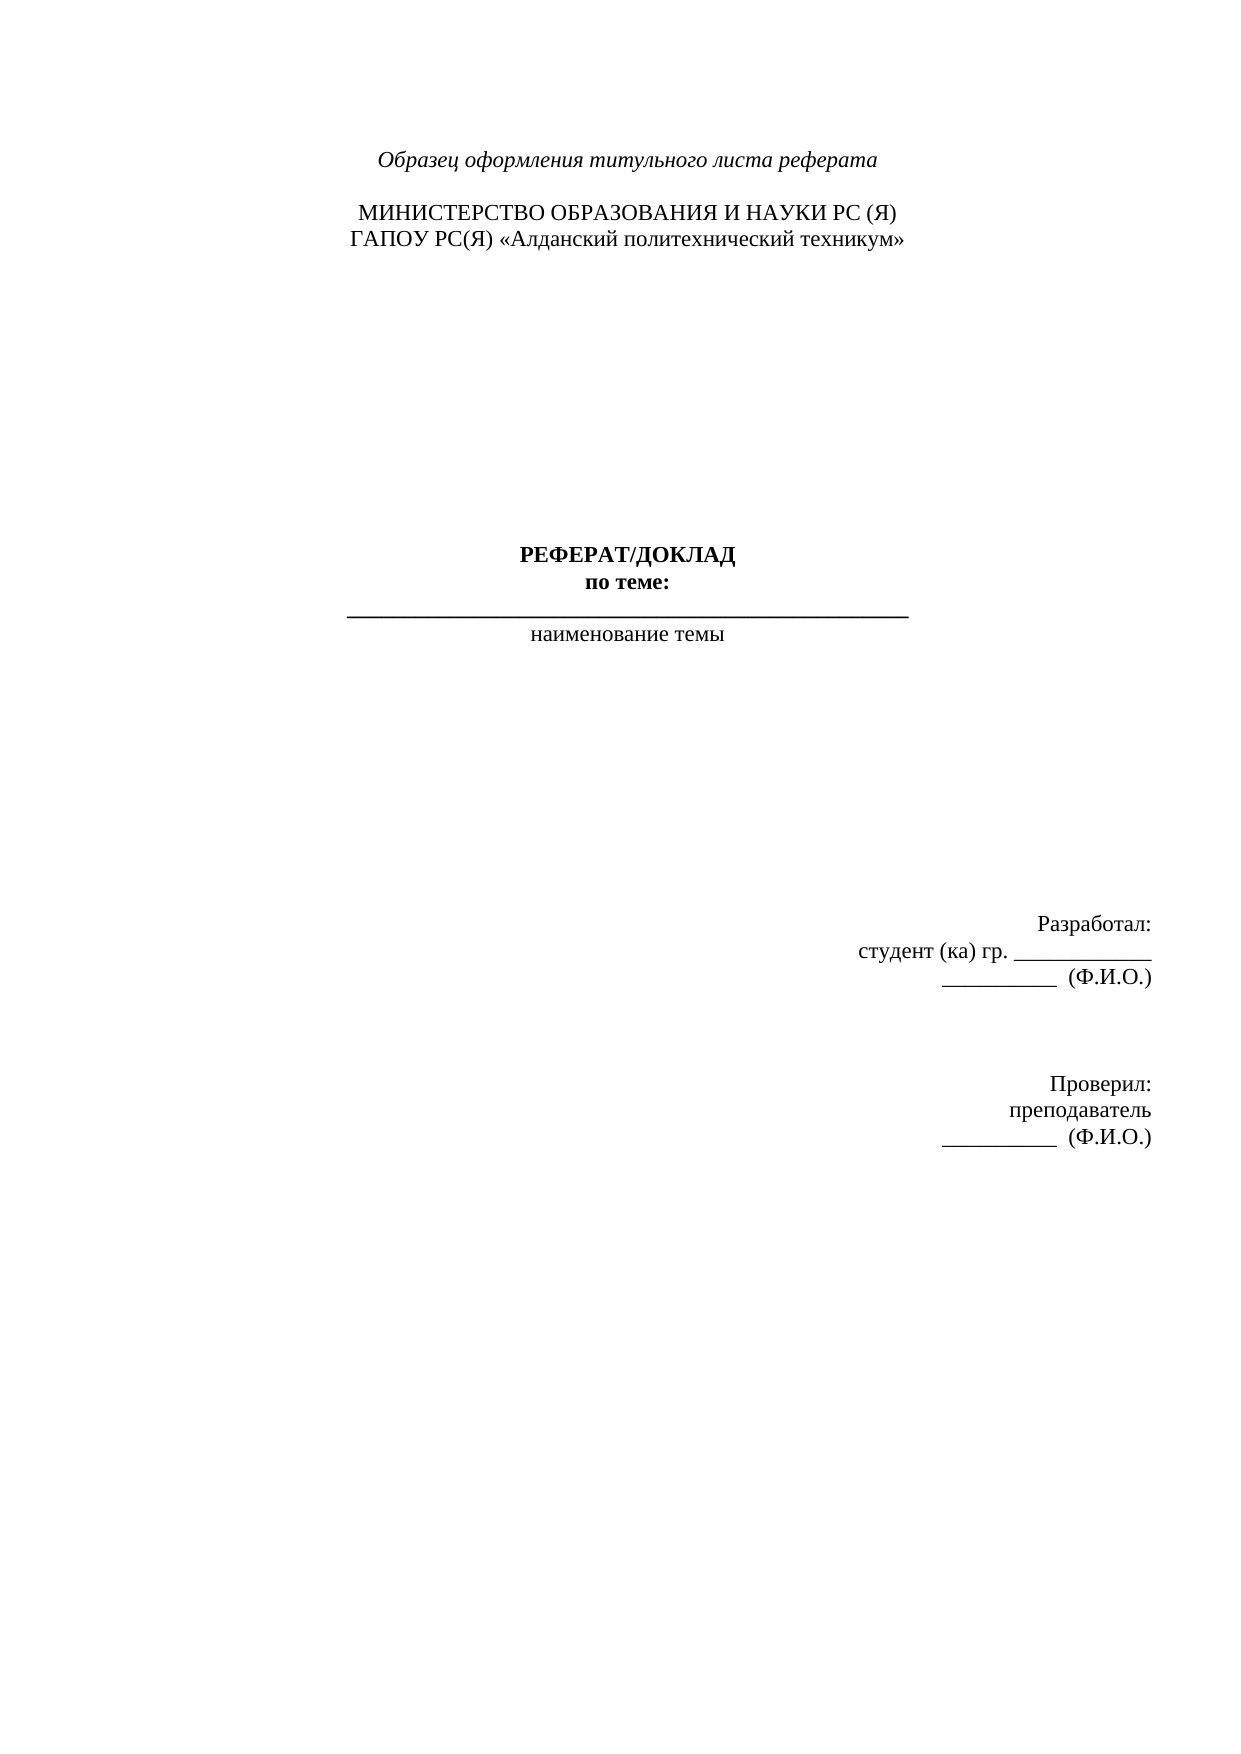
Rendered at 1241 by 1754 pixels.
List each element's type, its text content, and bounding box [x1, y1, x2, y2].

text __________ (Ф.И.О.) [44, 963, 1152, 989]
text по теме: [44, 568, 1152, 594]
text студент (ка) гр. ____________ [44, 937, 1152, 963]
text наименование темы [44, 621, 1152, 647]
text Разработал: [44, 910, 1152, 937]
text __________ (Ф.И.О.) [44, 1123, 1152, 1149]
text Образец оформления титульного листа реферата [44, 146, 1152, 172]
text _________________________________________________ [44, 594, 1152, 621]
text МИНИСТЕРСТВО ОБРАЗОВАНИЯ И НАУКИ РС (Я) [44, 199, 1152, 225]
text преподаватель [44, 1097, 1152, 1123]
text Проверил: [44, 1070, 1152, 1097]
text ГАПОУ РС(Я) «Алданский политехнический техникум» [44, 225, 1152, 252]
text РЕФЕРАТ/ДОКЛАД [44, 541, 1152, 568]
